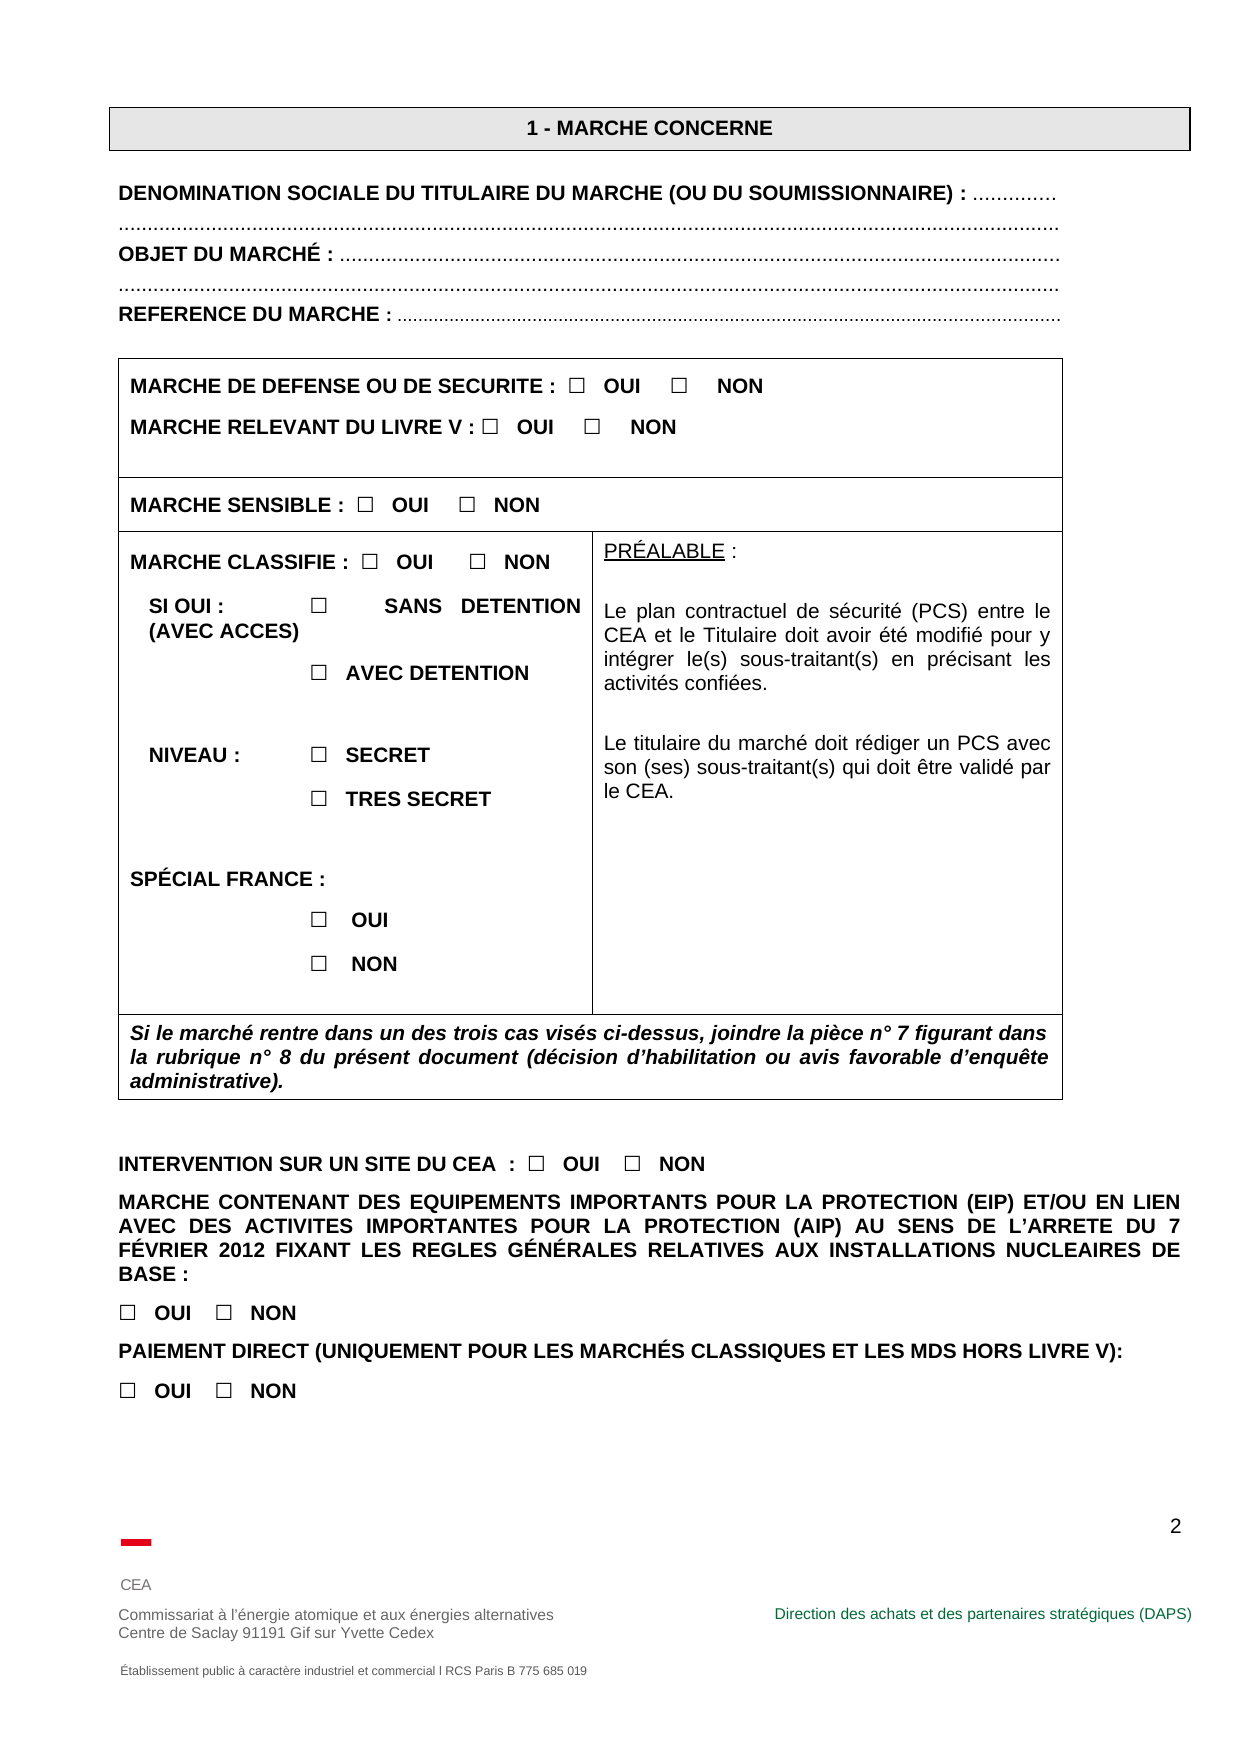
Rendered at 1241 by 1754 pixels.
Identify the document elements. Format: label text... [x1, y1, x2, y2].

table_header MARCHE DE DEFENSE OU DE SECURITE : oui non MARCHE RELEVANT DU LIVRE V : oui non [119, 359, 1062, 477]
text 1 - MARCHE CONCERNE [110, 108, 1189, 150]
text oui non [118, 1298, 1181, 1327]
text INTERVENTION SUR UN SITE DU CEA : oui non [118, 1149, 1181, 1177]
text oui non [118, 1376, 1181, 1404]
text denomination sociale du Titulaire du marche (ou du SOUMISSIONNAIRE) : [118, 181, 1181, 205]
text REFERENCE DU MARCHE : [118, 302, 1181, 326]
text PAIEMENT DIRECT (uniquement pour les marchés classiques et les MDS hors livre v): [118, 1339, 1181, 1363]
table_cell marche SENSIBLE : oui non [119, 478, 1062, 531]
table_cell Si le marché rentre dans un des trois cas visés ci-dessus, joindre la pièce n° 7 figurant dans la rubrique n° 8 du présent document (décision d’habilitation ou avis favorable d’enquête administrative). [119, 1015, 1062, 1099]
text objet du marché : [118, 241, 1181, 265]
text Marche contenant des equipements importants pour la PROTECTION (eip) et/ou en lien avec des activites importantes pour la protection (aip) au sens de l’arrete du 7 février 2012 fixant les regles générales relatives aux installations nucleaires de base : [118, 1190, 1181, 1286]
table_cell Préalable : Le plan contractuel de sécurité (PCS) entre le CEA et le Titulaire doit avoir été modifié pour y intégrer le(s) sous-traitant(s) en précisant les activités confiées. Le titulaire du marché doit rédiger un PCS avec son (ses) sous-traitant(s) qui doit être validé par le CEA. [593, 532, 1062, 1014]
table_cell MARCHE CLASSIFIE : oui non Si oui : sans detention (Avec acces) avec detention niveau : secret tres secret Spécial France : OUI NON [119, 532, 592, 1014]
